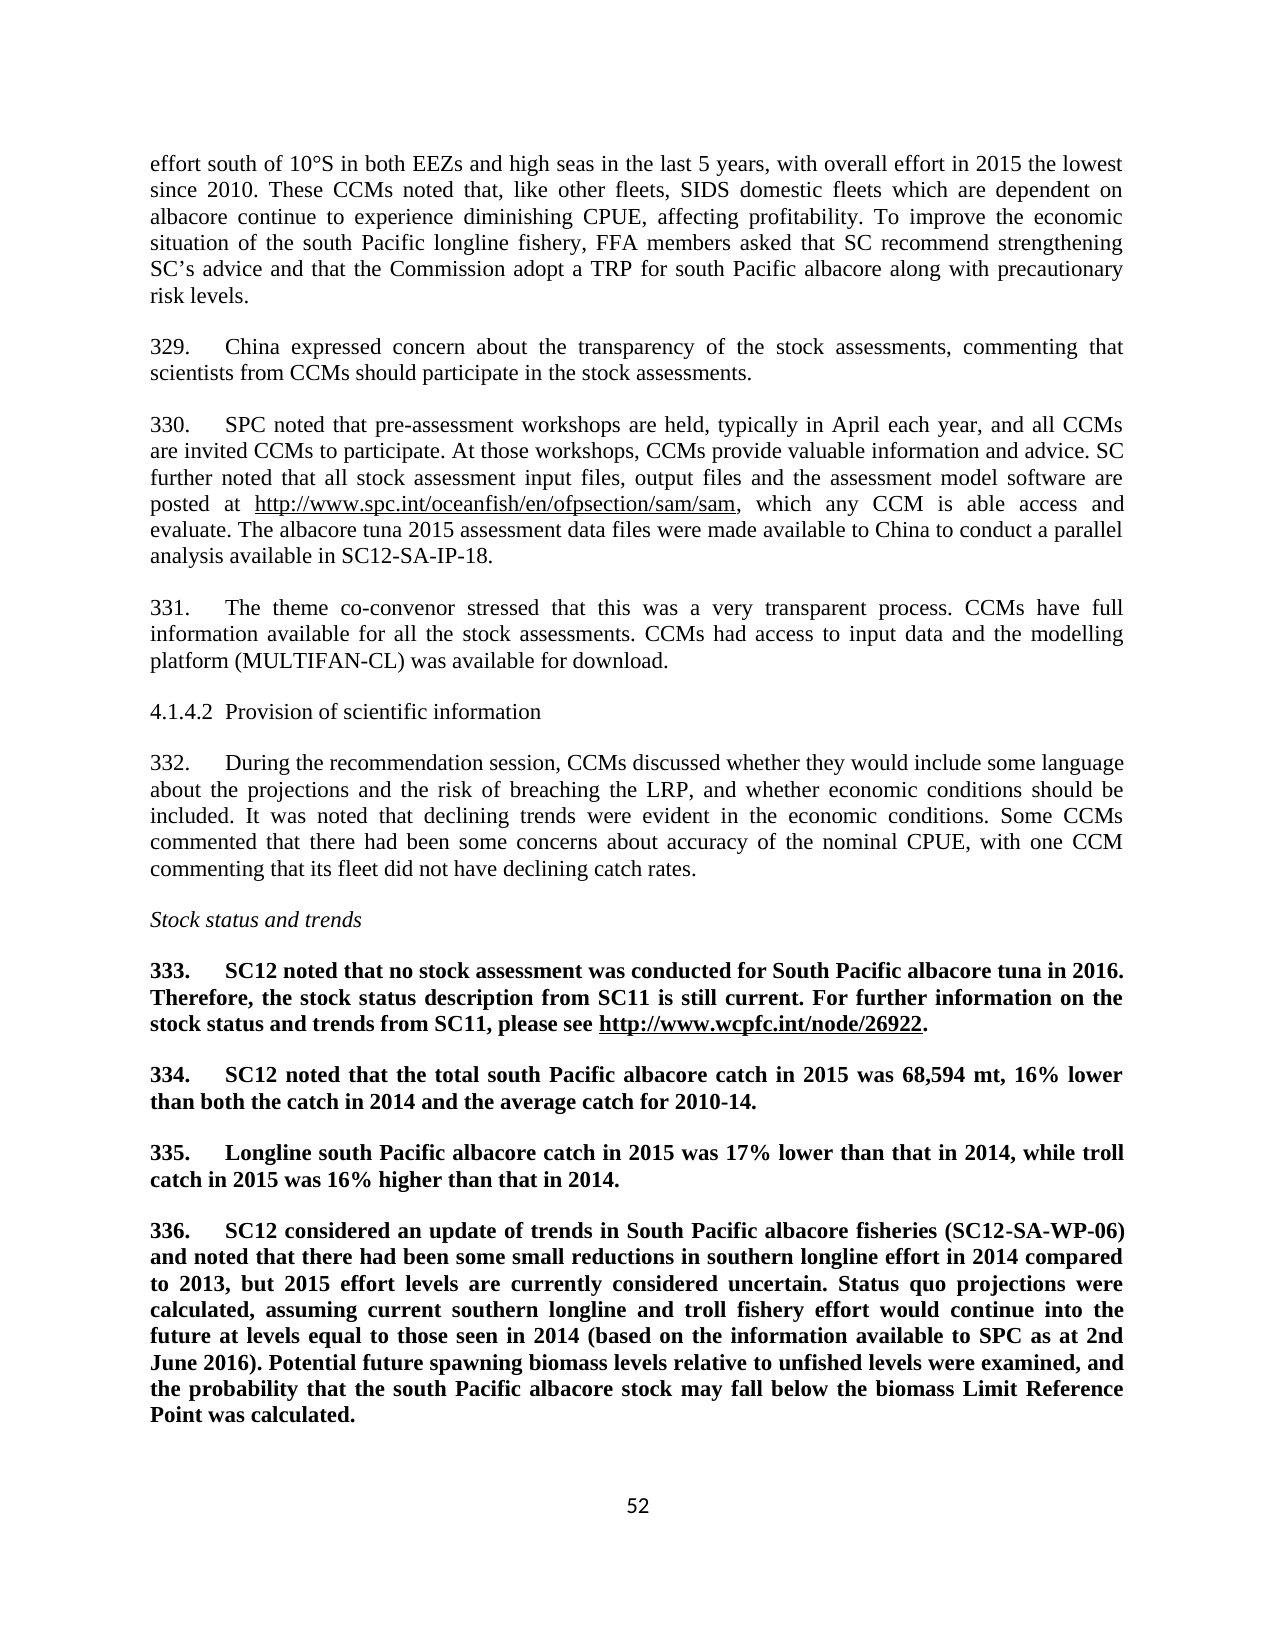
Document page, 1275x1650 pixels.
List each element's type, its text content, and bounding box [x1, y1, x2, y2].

text The theme co-convenor stressed that this was a very transparent process. CCMs have full information available for all the stock assessments. CCMs had access to input data and the modelling platform (MULTIFAN-CL) was available for download. [150, 594, 1125, 673]
text SC12 noted that the total south Pacific albacore catch in 2015 was 68,594 mt, 16% lower than both the catch in 2014 and the average catch for 2010-14. [150, 1062, 1125, 1114]
subtitle Stock status and trends [150, 906, 1125, 932]
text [150, 150, 1125, 308]
text SC12 considered an update of trends in South Pacific albacore fisheries (SC12-SA-WP-06) and noted that there had been some small reductions in southern longline effort in 2014 compared to 2013, but 2015 effort levels are currently considered uncertain. Status quo projections were calculated, assuming current southern longline and troll fishery effort would continue into the future at levels equal to those seen in 2014 (based on the information available to SPC as at 2nd June 2016). Potential future spawning biomass levels relative to unfished levels were examined, and the probability that the south Pacific albacore stock may fall below the biomass Limit Reference Point was calculated. [150, 1217, 1125, 1428]
text SPC noted that pre-assessment workshops are held, typically in April each year, and all CCMs are invited CCMs to participate. At those workshops, CCMs provide valuable information and advice. SC further noted that all stock assessment input files, output files and the assessment model software are posted at http://www.spc.int/oceanfish/en/ofpsection/sam/sam, which any CCM is able access and evaluate. The albacore tuna 2015 assessment data files were made available to China to conduct a parallel analysis available in SC12-SA-IP-18. [150, 411, 1125, 569]
text During the recommendation session, CCMs discussed whether they would include some language about the projections and the risk of breaching the LRP, and whether economic conditions should be included. It was noted that declining trends were evident in the economic conditions. Some CCMs commented that there had been some concerns about accuracy of the nominal CPUE, with one CCM commenting that its fleet did not have declining catch rates. [150, 749, 1125, 881]
text SC12 noted that no stock assessment was conducted for South Pacific albacore tuna in 2016. Therefore, the stock status description from SC11 is still current. For further information on the stock status and trends from SC11, please see http://www.wcpfc.int/node/26922. [150, 957, 1125, 1037]
subtitle 4.1.4.2 Provision of scientific information [150, 698, 1125, 724]
text China expressed concern about the transparency of the stock assessments, commenting that scientists from CCMs should participate in the stock assessments. [150, 333, 1125, 386]
text Longline south Pacific albacore catch in 2015 was 17% lower than that in 2014, while troll catch in 2015 was 16% higher than that in 2014. [150, 1139, 1125, 1192]
